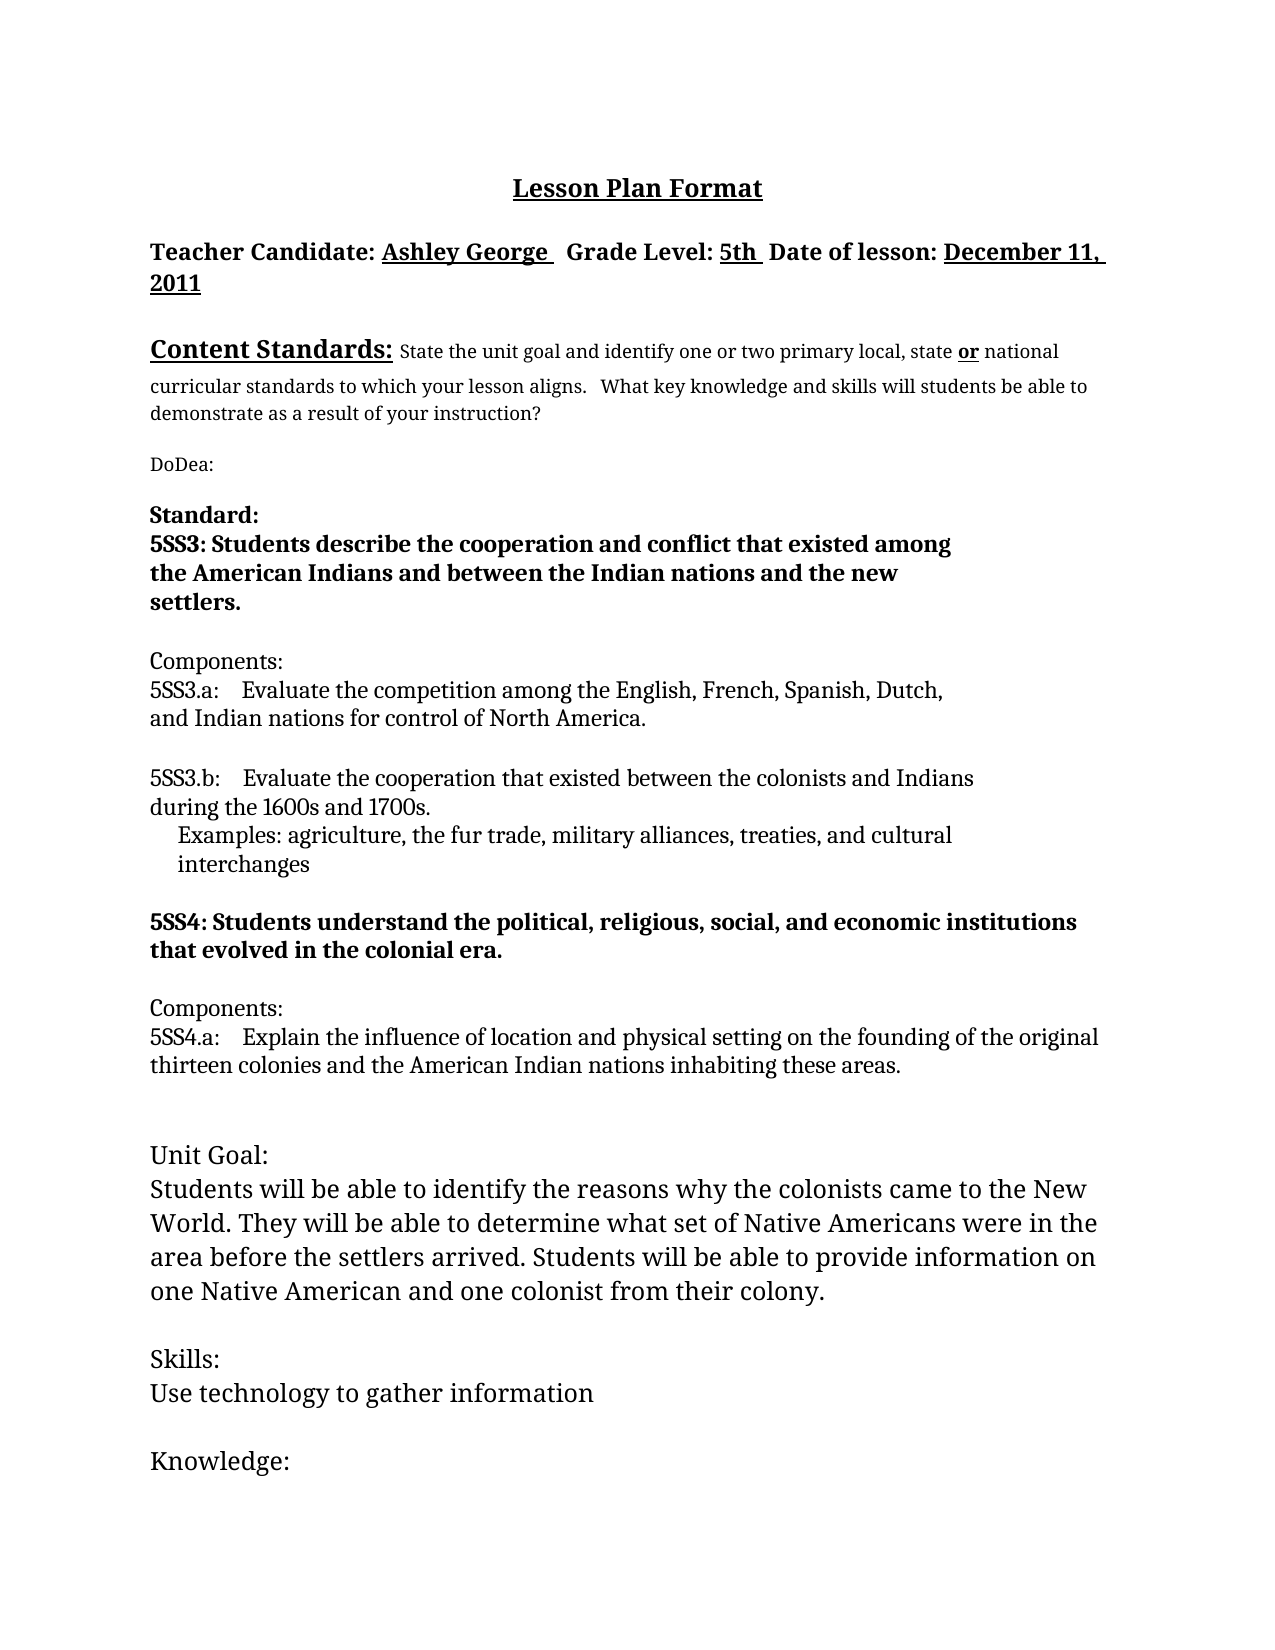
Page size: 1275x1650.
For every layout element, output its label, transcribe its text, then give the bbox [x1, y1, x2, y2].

text Use technology to gather information [150, 1376, 1125, 1410]
text Components: [150, 647, 1125, 676]
text Lesson Plan Format [150, 170, 1125, 204]
text 5SS4: Students understand the political, religious, social, and economic institutions that evolved in the colonial era. [150, 907, 1125, 965]
text Students will be able to identify the reasons why the colonists came to the New World. They will be able to determine what set of Native Americans were in the area before the settlers arrived. Students will be able to provide information on one Native American and one colonist from their colony. [150, 1171, 1125, 1308]
text Standard: [150, 501, 1125, 530]
text 5SS3.a: Evaluate the competition among the English, French, Spanish, Dutch, [150, 676, 1125, 704]
text the American Indians and between the Indian nations and the new [150, 559, 1125, 588]
text Components: [150, 994, 1125, 1022]
text 5SS3: Students describe the cooperation and conflict that existed among [150, 530, 1125, 559]
text interchanges [150, 850, 1125, 879]
text settlers. [150, 588, 1125, 616]
text Examples: agriculture, the fur trade, military alliances, treaties, and cultural [150, 821, 1125, 850]
text Teacher Candidate: Ashley George Grade Level: 5th Date of lesson: December 11, 2011 [150, 236, 1125, 298]
text 5SS3.b: Evaluate the cooperation that existed between the colonists and Indians [150, 764, 1125, 792]
text DoDea: [150, 451, 1125, 476]
text Unit Goal: [150, 1137, 1125, 1171]
text Skills: [150, 1342, 1125, 1376]
text Knowledge: [150, 1444, 1125, 1478]
text 5SS4.a: Explain the influence of location and physical setting on the founding of the original thirteen colonies and the American Indian nations inhabiting these areas. [150, 1022, 1125, 1080]
text and Indian nations for control of North America. [150, 704, 1125, 733]
text Content Standards: State the unit goal and identify one or two primary local, state or national curricular standards to which your lesson aligns. What key knowledge and skills will students be able to demonstrate as a result of your instruction? [150, 332, 1125, 426]
text during the 1600s and 1700s. [150, 792, 1125, 821]
